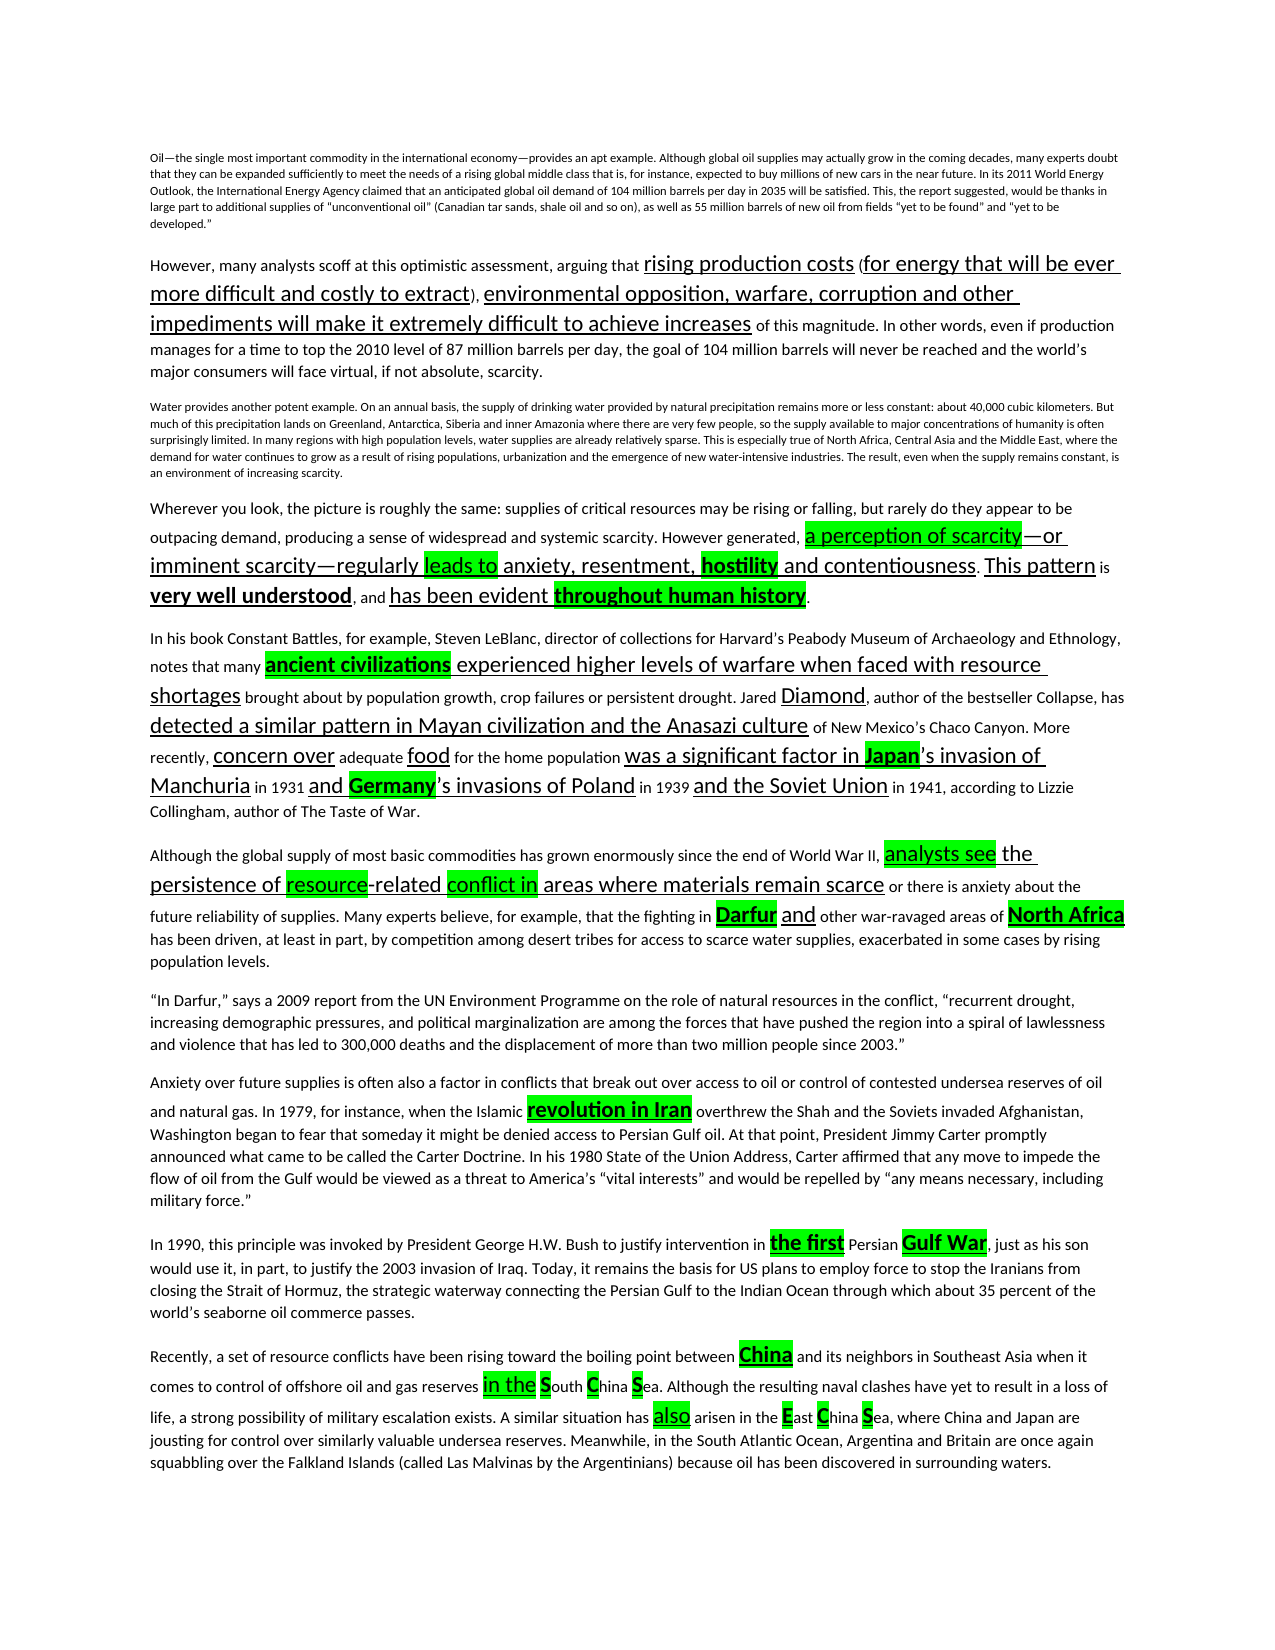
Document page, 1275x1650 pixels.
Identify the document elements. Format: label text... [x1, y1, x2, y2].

text In his book Constant Battles, for example, Steven LeBlanc, director of collections for Harvard’s Peabody Museum of Archaeology and Ethnology, notes that many ancient civilizations experienced higher levels of warfare when faced with resource shortages brought about by population growth, crop failures or persistent drought. Jared Diamond, author of the bestseller Collapse, has detected a similar pattern in Mayan civilization and the Anasazi culture of New Mexico’s Chaco Canyon. More recently, concern over adequate food for the home population was a significant factor in Japan’s invasion of Manchuria in 1931 and Germany’s invasions of Poland in 1939 and the Soviet Union in 1941, according to Lizzie Collingham, author of The Taste of War. [150, 628, 1125, 821]
text Wherever you look, the picture is roughly the same: supplies of critical resources may be rising or falling, but rarely do they appear to be outpacing demand, producing a sense of widespread and systemic scarcity. However generated, a perception of scarcity—or imminent scarcity—regularly leads to anxiety, resentment, hostility and contentiousness. This pattern is very well understood, and has been evident throughout human history. [150, 498, 1125, 609]
text Recently, a set of resource conflicts have been rising toward the boiling point between China and its neighbors in Southeast Asia when it comes to control of offshore oil and gas reserves in the South China Sea. Although the resulting naval clashes have yet to result in a loss of life, a strong possibility of military escalation exists. A similar situation has also arisen in the East China Sea, where China and Japan are jousting for control over similarly valuable undersea reserves. Meanwhile, in the South Atlantic Ocean, Argentina and Britain are once again squabbling over the Falkland Islands (called Las Malvinas by the Argentinians) because oil has been discovered in surrounding waters. [150, 1340, 1125, 1473]
text Anxiety over future supplies is often also a factor in conflicts that break out over access to oil or control of contested undersea reserves of oil and natural gas. In 1979, for instance, when the Islamic revolution in Iran overthrew the Shah and the Soviets invaded Afghanistan, Washington began to fear that someday it might be denied access to Persian Gulf oil. At that point, President Jimmy Carter promptly announced what came to be called the Carter Doctrine. In his 1980 State of the Union Address, Carter affirmed that any move to impede the flow of oil from the Gulf would be viewed as a threat to America’s “vital interests” and would be repelled by “any means necessary, including military force.” [150, 1072, 1125, 1210]
text Oil—the single most important commodity in the international economy—provides an apt example. Although global oil supplies may actually grow in the coming decades, many experts doubt that they can be expanded sufficiently to meet the needs of a rising global middle class that is, for instance, expected to buy millions of new cars in the near future. In its 2011 World Energy Outlook, the International Energy Agency claimed that an anticipated global oil demand of 104 million barrels per day in 2035 will be satisfied. This, the report suggested, would be thanks in large part to additional supplies of “unconventional oil” (Canadian tar sands, shale oil and so on), as well as 55 million barrels of new oil from fields “yet to be found” and “yet to be developed.” [150, 150, 1125, 231]
text Water provides another potent example. On an annual basis, the supply of drinking water provided by natural precipitation remains more or less constant: about 40,000 cubic kilometers. But much of this precipitation lands on Greenland, Antarctica, Siberia and inner Amazonia where there are very few people, so the supply available to major concentrations of humanity is often surprisingly limited. In many regions with high population levels, water supplies are already relatively sparse. This is especially true of North Africa, Central Asia and the Middle East, where the demand for water continues to grow as a result of rising populations, urbanization and the emergence of new water-intensive industries. The result, even when the supply remains constant, is an environment of increasing scarcity. [150, 399, 1125, 481]
text In 1990, this principle was invoked by President George H.W. Bush to justify intervention in the first Persian Gulf War, just as his son would use it, in part, to justify the 2003 invasion of Iraq. Today, it remains the basis for US plans to employ force to stop the Iranians from closing the Strait of Hormuz, the strategic waterway connecting the Persian Gulf to the Indian Ocean through which about 35 percent of the world’s seaborne oil commerce passes. [150, 1228, 1125, 1322]
text Although the global supply of most basic commodities has grown enormously since the end of World War II, analysts see the persistence of resource-related conflict in areas where materials remain scarce or there is anxiety about the future reliability of supplies. Many experts believe, for example, that the fighting in Darfur and other war-ravaged areas of North Africa has been driven, at least in part, by competition among desert tribes for access to scarce water supplies, exacerbated in some cases by rising population levels. [150, 839, 1125, 972]
text “In Darfur,” says a 2009 report from the UN Environment Programme on the role of natural resources in the conflict, “recurrent drought, increasing demographic pressures, and political marginalization are among the forces that have pushed the region into a spiral of lawlessness and violence that has led to 300,000 deaths and the displacement of more than two million people since 2003.” [150, 990, 1125, 1054]
text However, many analysts scoff at this optimistic assessment, arguing that rising production costs (for energy that will be ever more difficult and costly to extract), environmental opposition, warfare, corruption and other impediments will make it extremely difficult to achieve increases of this magnitude. In other words, even if production manages for a time to top the 2010 level of 87 million barrels per day, the goal of 104 million barrels will never be reached and the world’s major consumers will face virtual, if not absolute, scarcity. [150, 249, 1125, 381]
